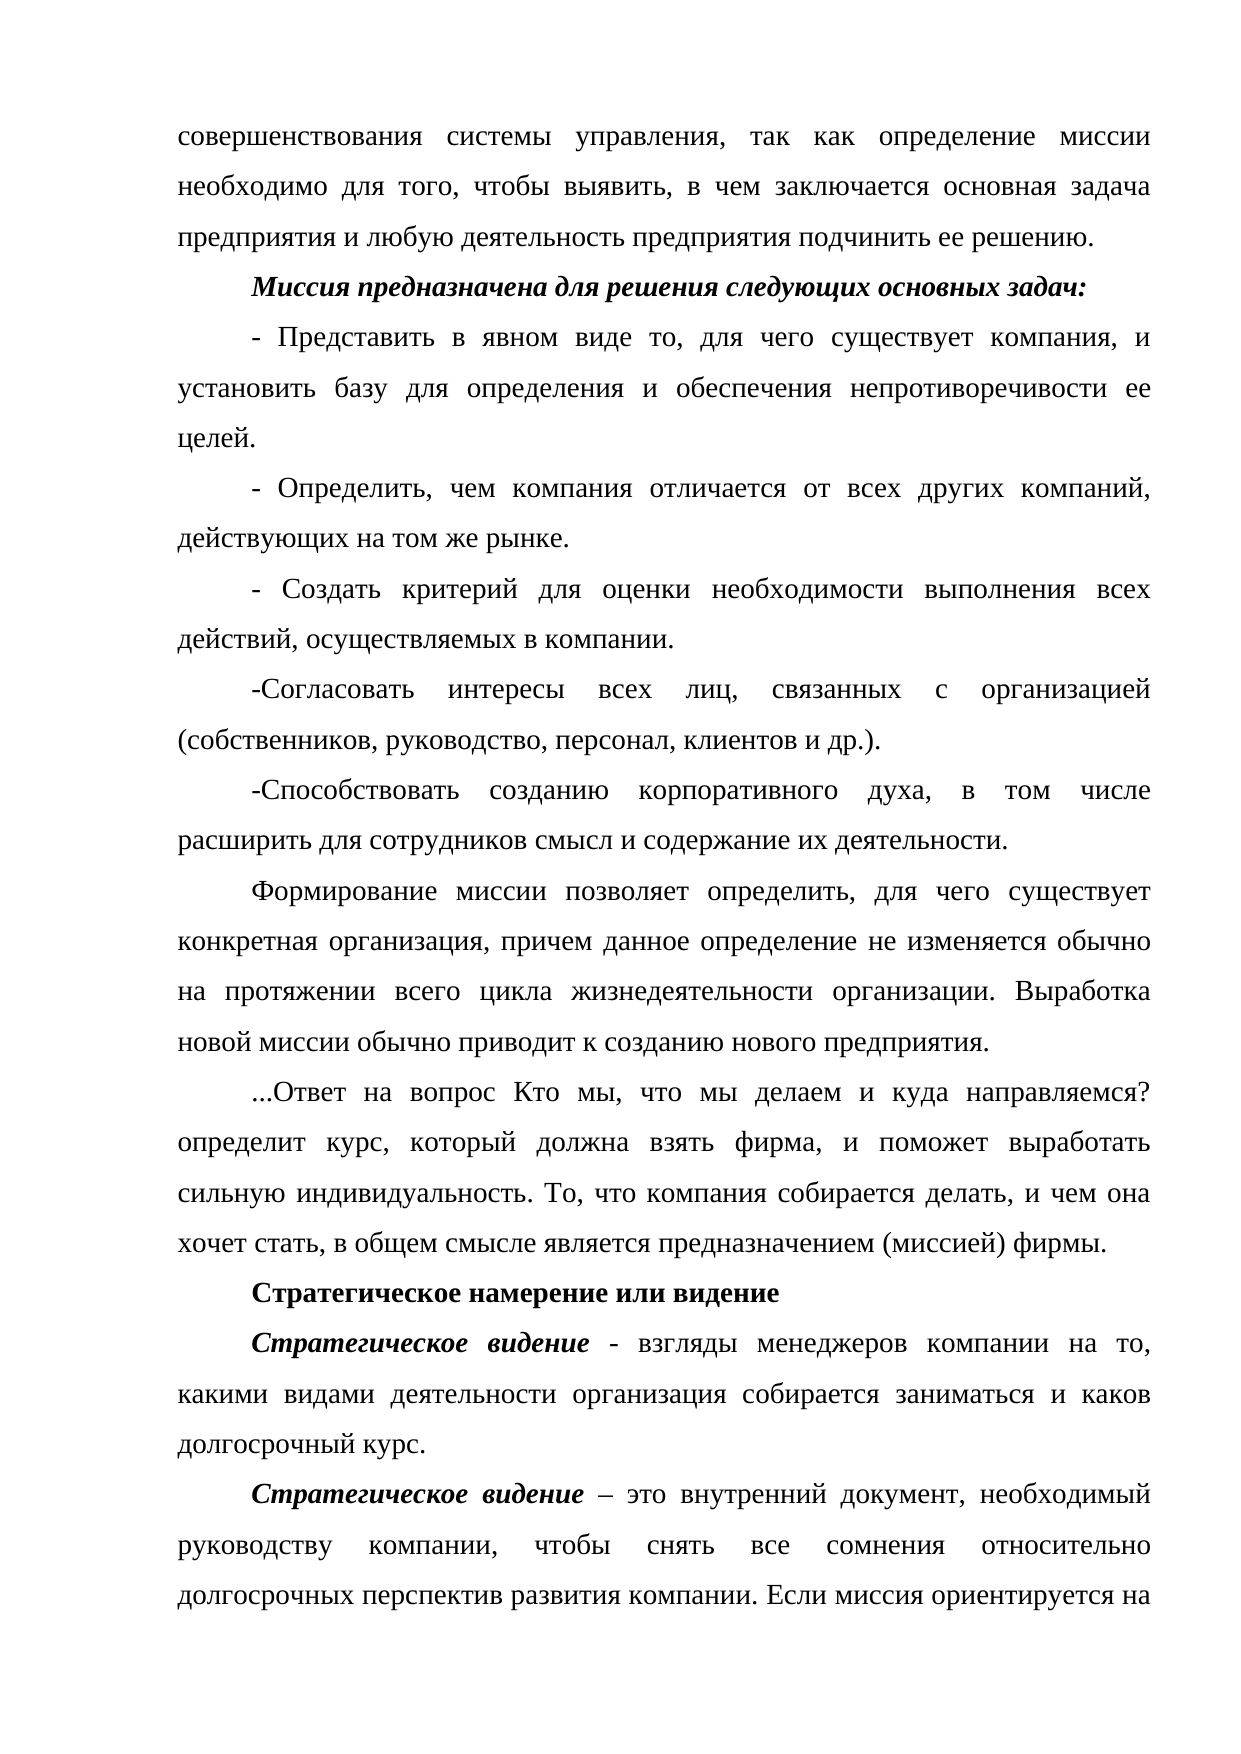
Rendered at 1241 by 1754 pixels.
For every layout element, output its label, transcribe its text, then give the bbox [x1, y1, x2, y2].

text - Определить, чем компания отличается от всех других компаний, действующих на том же рынке. [177, 470, 1152, 554]
text Миссия предназначена для решения следующих основных задач: [177, 269, 1152, 303]
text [177, 118, 1152, 252]
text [177, 1477, 1152, 1611]
text -Согласовать интересы всех лиц, связанных с организацией (собственников, руководство, персонал, клиентов и др.). [177, 672, 1152, 755]
text ...Ответ на вопрос Кто мы, что мы делаем и куда направляемся? определит курс, который должна взять фирма, и поможет выработать сильную индивидуальность. То, что компания собирается делать, и чем она хочет стать, в общем смысле является предназначением (миссией) фирмы. [177, 1074, 1152, 1258]
text -Способствовать созданию корпоративного духа, в том числе расширить для сотрудников смысл и содержание их деятельности. [177, 772, 1152, 856]
text Стратегическое видение - взгляды менеджеров компании на то, какими видами деятельности организация собирается заниматься и каков долгосрочный курс. [177, 1326, 1152, 1460]
text Формирование миссии позволяет определить, для чего существует конкретная организация, причем данное определение не изменяется обычно на протяжении всего цикла жизнедеятельности организации. Выработка новой миссии обычно приводит к созданию нового предприятия. [177, 873, 1152, 1057]
text - Представить в явном виде то, для чего существует компания, и установить базу для определения и обеспечения непротиворечивости ее целей. [177, 319, 1152, 453]
text Стратегическое намерение или видение [177, 1275, 1152, 1309]
text - Создать критерий для оценки необходимости выполнения всех действий, осуществляемых в компании. [177, 571, 1152, 655]
